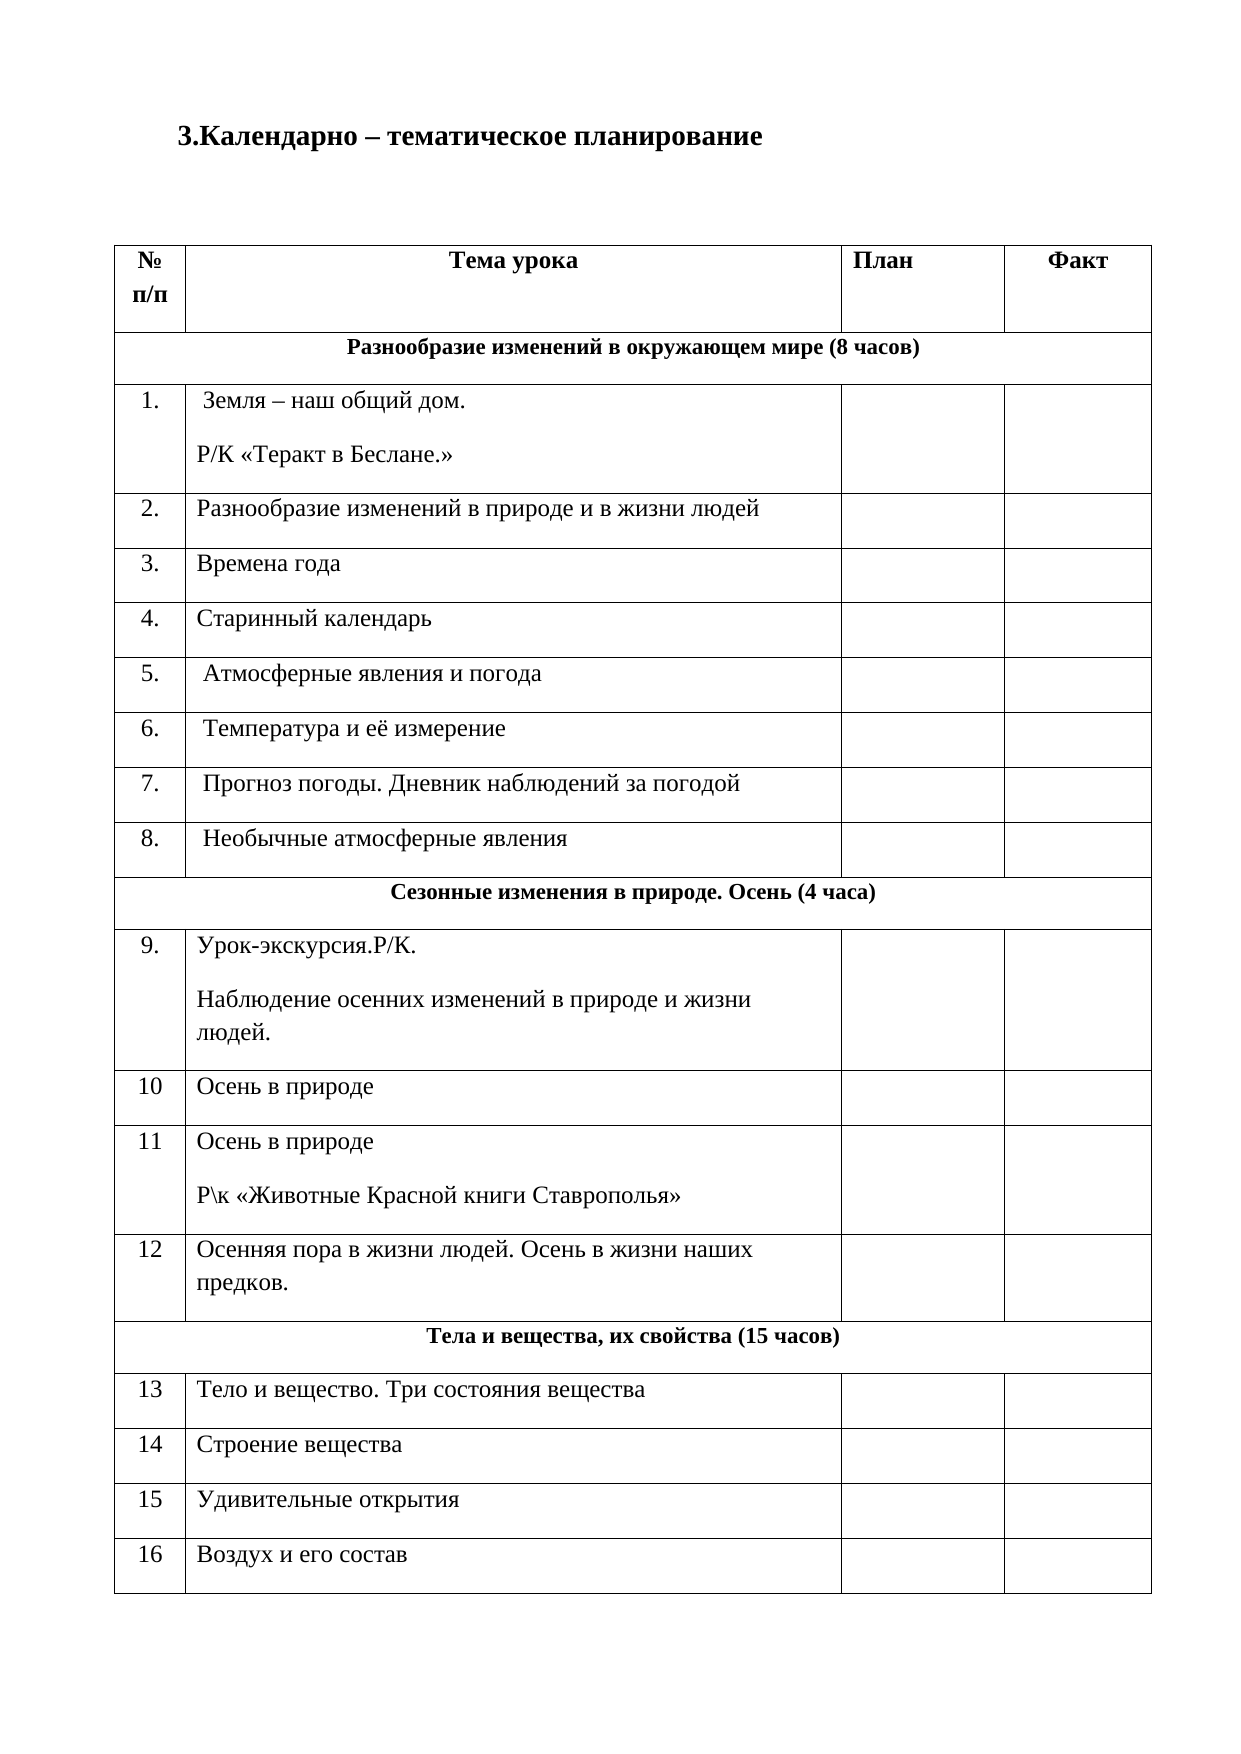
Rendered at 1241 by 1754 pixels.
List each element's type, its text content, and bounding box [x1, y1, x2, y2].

table_cell [842, 549, 1004, 602]
table_cell Старинный календарь [186, 603, 841, 657]
table_cell [842, 494, 1004, 547]
table_cell 4. [115, 603, 185, 657]
table_cell 11 [115, 1126, 185, 1233]
table_header Факт [1005, 246, 1151, 332]
table_cell [1005, 1235, 1151, 1321]
table_cell Воздух и его состав [186, 1539, 841, 1593]
table_cell Тела и вещества, их свойства (15 часов) [115, 1322, 1151, 1373]
table_cell [1005, 1071, 1151, 1125]
table_cell Прогноз погоды. Дневник наблюдений за погодой [186, 768, 841, 822]
table_cell 12 [115, 1235, 185, 1321]
table_cell [1005, 713, 1151, 767]
table_cell [842, 1539, 1004, 1593]
table_cell Температура и её измерение [186, 713, 841, 767]
table_cell 7. [115, 768, 185, 822]
table_cell [842, 658, 1004, 712]
table_header № п/п [115, 246, 185, 332]
table_cell 16 [115, 1539, 185, 1593]
table_cell [842, 1071, 1004, 1125]
table_cell [1005, 930, 1151, 1070]
table_cell 10 [115, 1071, 185, 1125]
table_cell [1005, 603, 1151, 657]
table_cell 9. [115, 930, 185, 1070]
table_cell 3. [115, 549, 185, 602]
table_cell Осенняя пора в жизни людей. Осень в жизни наших предков. [186, 1235, 841, 1321]
table_cell Времена года [186, 549, 841, 602]
table_cell 14 [115, 1429, 185, 1483]
table_cell [1005, 1126, 1151, 1233]
table_cell Строение вещества [186, 1429, 841, 1483]
text 3.Календарно – тематическое планирование [177, 118, 1152, 152]
table_cell [1005, 768, 1151, 822]
table_cell [1005, 823, 1151, 877]
table_cell [842, 713, 1004, 767]
table_cell [1005, 549, 1151, 602]
table_cell 2. [115, 494, 185, 547]
table_cell [842, 1484, 1004, 1538]
table_cell 5. [115, 658, 185, 712]
table_cell Осень в природе Р\к «Животные Красной книги Ставрополья» [186, 1126, 841, 1233]
table_cell Удивительные открытия [186, 1484, 841, 1538]
table_cell [1005, 1374, 1151, 1428]
table_cell [1005, 658, 1151, 712]
table_header Тема урока [186, 246, 841, 332]
table_cell [842, 1429, 1004, 1483]
table_cell Сезонные изменения в природе. Осень (4 часа) [115, 878, 1151, 929]
table_cell [842, 603, 1004, 657]
table_cell Разнообразие изменений в окружающем мире (8 часов) [115, 333, 1151, 384]
table_cell [1005, 1539, 1151, 1593]
table_cell 13 [115, 1374, 185, 1428]
table_header План [842, 246, 1004, 332]
table_cell Разнообразие изменений в природе и в жизни людей [186, 494, 841, 547]
table_cell Осень в природе [186, 1071, 841, 1125]
table_cell Тело и вещество. Три состояния вещества [186, 1374, 841, 1428]
table_cell 6. [115, 713, 185, 767]
table_cell [1005, 1484, 1151, 1538]
table_cell Урок-экскурсия.Р/К. Наблюдение осенних изменений в природе и жизни людей. [186, 930, 841, 1070]
table_cell [1005, 1429, 1151, 1483]
table_cell [842, 823, 1004, 877]
table_cell [842, 930, 1004, 1070]
table_cell [1005, 494, 1151, 547]
table_cell [842, 1374, 1004, 1428]
table_cell Земля – наш общий дом. Р/К «Теракт в Беслане.» [186, 385, 841, 492]
table_cell 15 [115, 1484, 185, 1538]
table_cell [842, 768, 1004, 822]
table_cell [842, 1126, 1004, 1233]
table_cell [842, 1235, 1004, 1321]
table_cell [842, 385, 1004, 492]
table_cell Необычные атмосферные явления [186, 823, 841, 877]
table_cell [1005, 385, 1151, 492]
table_cell Атмосферные явления и погода [186, 658, 841, 712]
table_cell 1. [115, 385, 185, 492]
table_cell 8. [115, 823, 185, 877]
